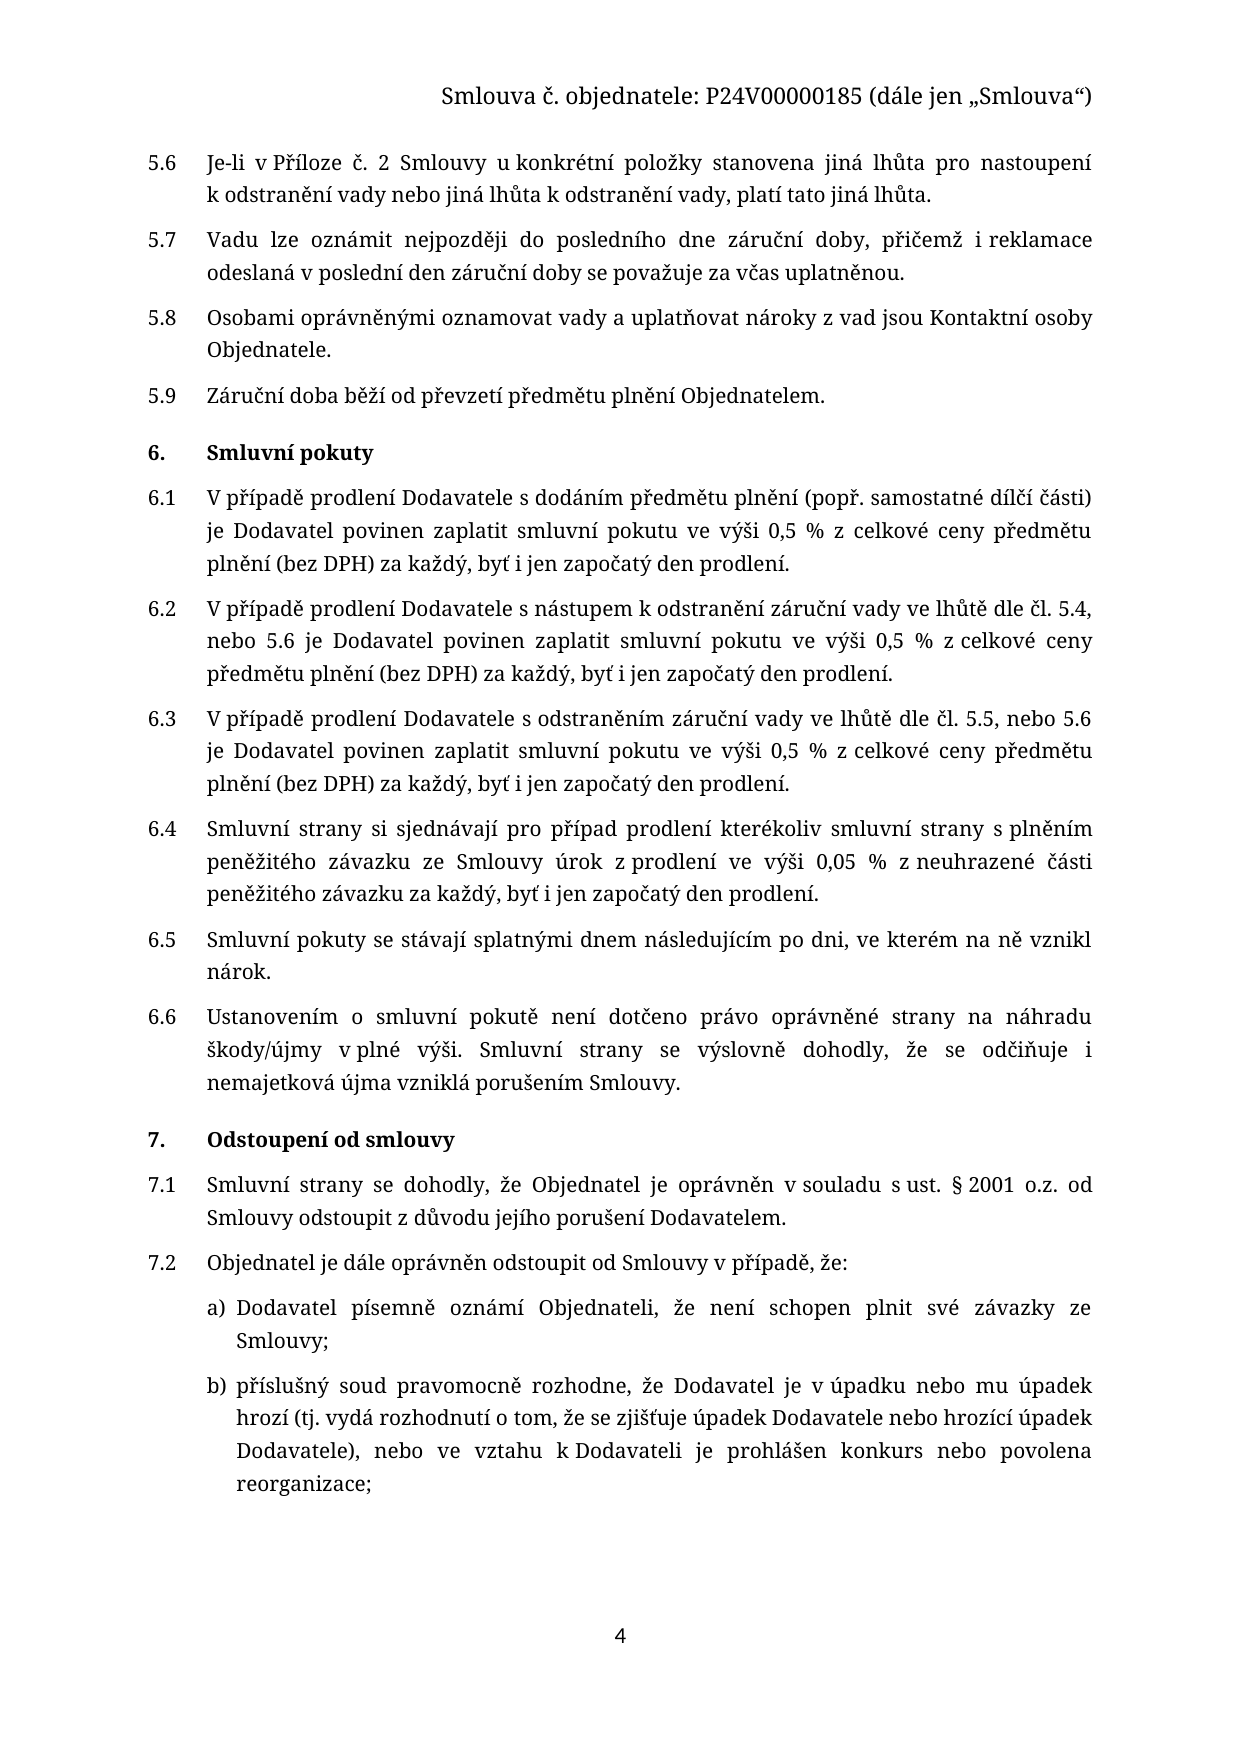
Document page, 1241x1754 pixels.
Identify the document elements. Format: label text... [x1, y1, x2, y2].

list Smluvní strany si sjednávají pro případ prodlení kterékoliv smluvní strany s plněním peněžitého závazku ze Smlouvy úrok z prodlení ve výši 0,05 % z neuhrazené části peněžitého závazku za každý, byť i jen započatý den prodlení. [148, 814, 1093, 908]
list Je-li v Příloze č. 2 Smlouvy u konkrétní položky stanovena jiná lhůta pro nastoupení k odstranění vady nebo jiná lhůta k odstranění vady, platí tato jiná lhůta. [148, 148, 1093, 209]
list V případě prodlení Dodavatele s odstraněním záruční vady ve lhůtě dle čl. 5.5, nebo 5.6 je Dodavatel povinen zaplatit smluvní pokutu ve výši 0,5 % z celkové ceny předmětu plnění (bez DPH) za každý, byť i jen započatý den prodlení. [148, 704, 1093, 798]
list Odstoupení od smlouvy [148, 1125, 1093, 1154]
list Ustanovením o smluvní pokutě není dotčeno právo oprávněné strany na náhradu škody/újmy v plné výši. Smluvní strany se výslovně dohodly, že se odčiňuje i nemajetková újma vzniklá porušením Smlouvy. [148, 1002, 1093, 1096]
list Osobami oprávněnými oznamovat vady a uplatňovat nároky z vad jsou Kontaktní osoby Objednatele. [148, 303, 1093, 364]
list Objednatel je dále oprávněn odstoupit od Smlouvy v případě, že: [148, 1248, 1093, 1276]
list Smluvní strany se dohodly, že Objednatel je oprávněn v souladu s ust. § 2001 o.z. od Smlouvy odstoupit z důvodu jejího porušení Dodavatelem. [148, 1170, 1093, 1231]
list V případě prodlení Dodavatele s nástupem k odstranění záruční vady ve lhůtě dle čl. 5.4, nebo 5.6 je Dodavatel povinen zaplatit smluvní pokutu ve výši 0,5 % z celkové ceny předmětu plnění (bez DPH) za každý, byť i jen započatý den prodlení. [148, 594, 1093, 687]
list Smluvní pokuty se stávají splatnými dnem následujícím po dni, ve kterém na ně vznikl nárok. [148, 925, 1093, 986]
list Záruční doba běží od převzetí předmětu plnění Objednatelem. [148, 381, 1093, 409]
list Smluvní pokuty [148, 438, 1093, 467]
list V případě prodlení Dodavatele s dodáním předmětu plnění (popř. samostatné dílčí části) je Dodavatel povinen zaplatit smluvní pokutu ve výši 0,5 % z celkové ceny předmětu plnění (bez DPH) za každý, byť i jen započatý den prodlení. [148, 483, 1093, 577]
list příslušný soud pravomocně rozhodne, že Dodavatel je v úpadku nebo mu úpadek hrozí (tj. vydá rozhodnutí o tom, že se zjišťuje úpadek Dodavatele nebo hrozící úpadek Dodavatele), nebo ve vztahu k Dodavateli je prohlášen konkurs nebo povolena reorganizace; [207, 1371, 1093, 1497]
list Dodavatel písemně oznámí Objednateli, že není schopen plnit své závazky ze Smlouvy; [207, 1293, 1093, 1354]
list Vadu lze oznámit nejpozději do posledního dne záruční doby, přičemž i reklamace odeslaná v poslední den záruční doby se považuje za včas uplatněnou. [148, 225, 1093, 286]
